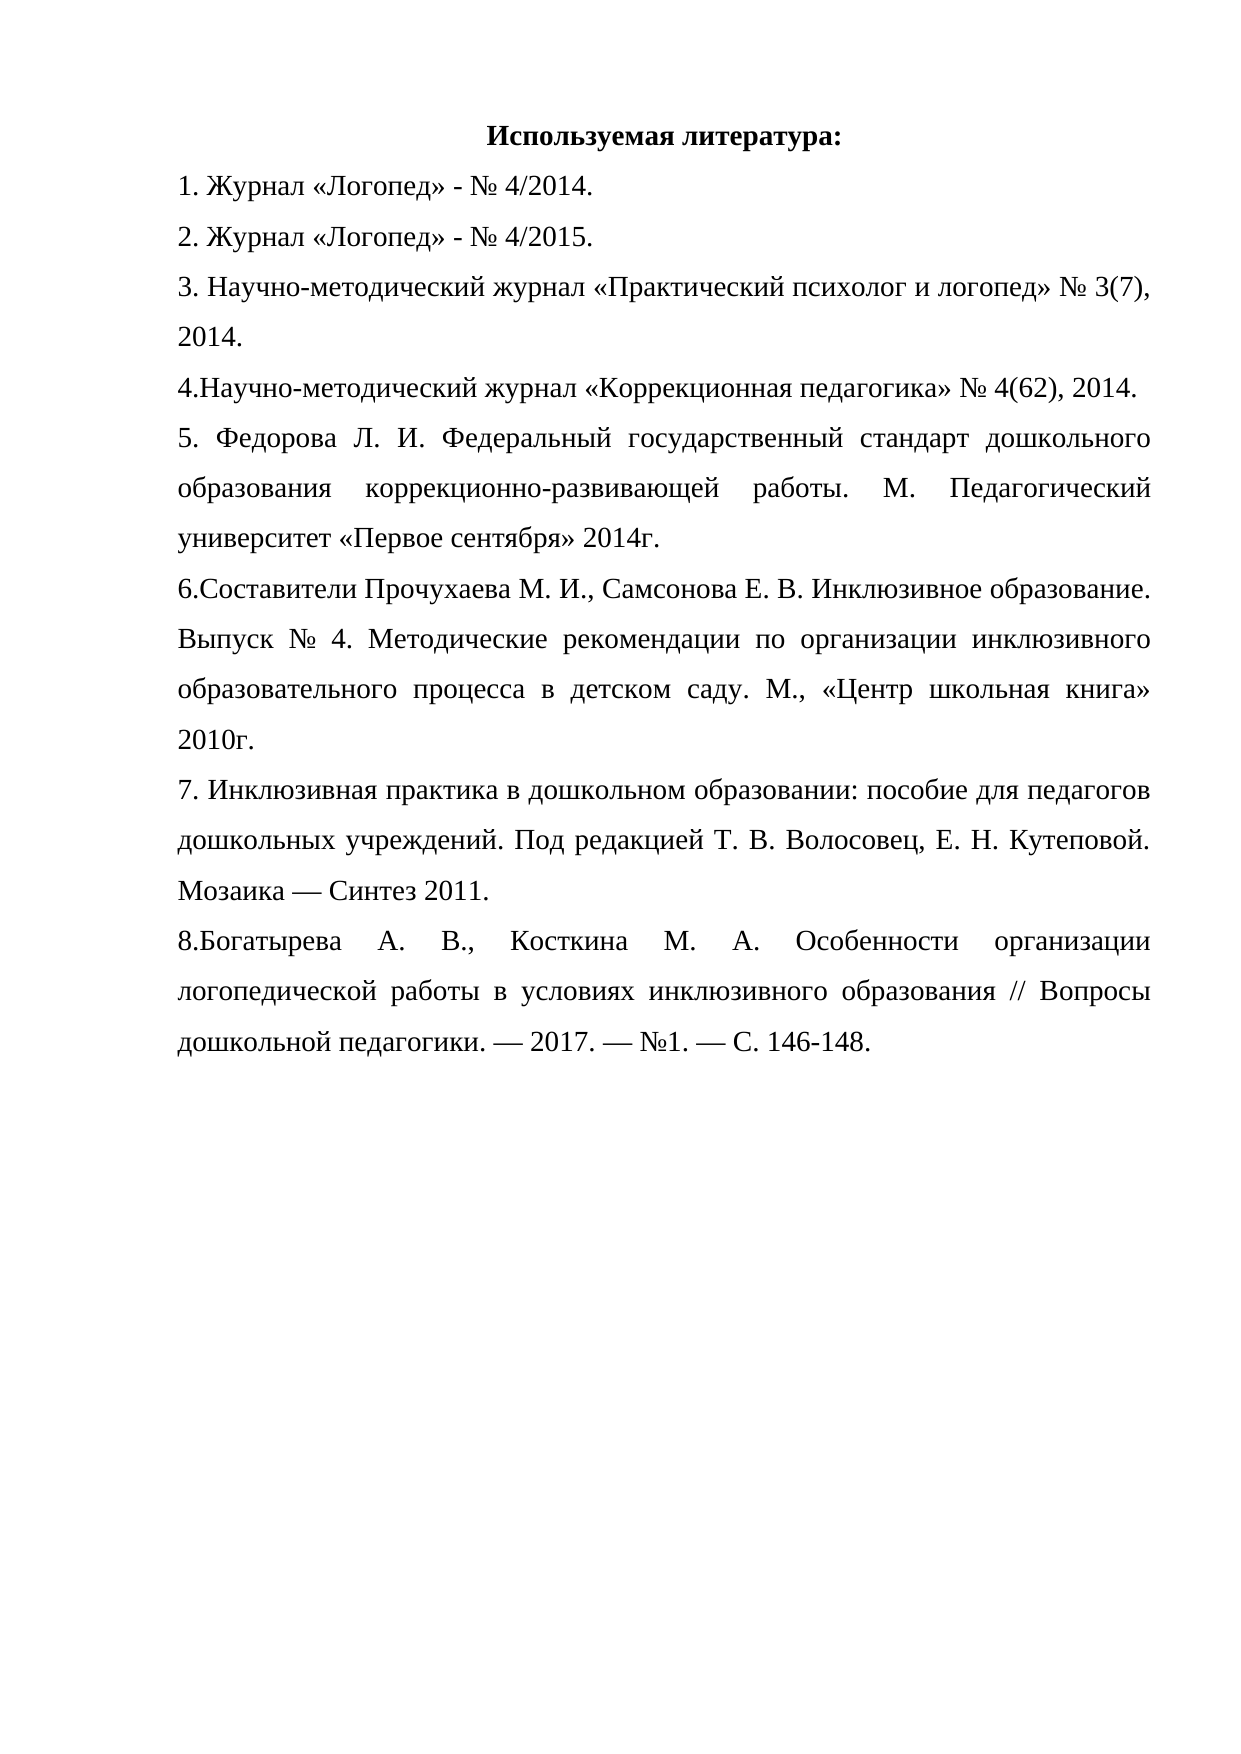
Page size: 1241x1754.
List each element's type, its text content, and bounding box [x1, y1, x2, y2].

text 4.Научно-методический журнал «Коррекционная педагогика» № 4(62), 2014. [177, 370, 1152, 403]
text 1. Журнал «Логопед» - № 4/2014. [177, 168, 1152, 202]
text 3. Научно-методический журнал «Практический психолог и логопед» № 3(7), 2014. [177, 269, 1152, 353]
text 2. Журнал «Логопед» - № 4/2015. [177, 219, 1152, 252]
text 8.Богатырева А. В., Косткина М. А. Особенности организации логопедической работы в условиях инклюзивного образования // Вопросы дошкольной педагогики. — 2017. — №1. — С. 146-148. [177, 923, 1152, 1057]
text Используемая литература: [177, 118, 1152, 152]
text 5. Федорова Л. И. Федеральный государственный стандарт дошкольного образования коррекционно-развивающей работы. М. Педагогический университет «Первое сентября» 2014г. [177, 420, 1152, 554]
text 6.Составители Прочухаева М. И., Самсонова Е. В. Инклюзивное образование. Выпуск № 4. Методические рекомендации по организации инклюзивного образовательного процесса в детском саду. М., «Центр школьная книга» 2010г. [177, 571, 1152, 755]
text 7. Инклюзивная практика в дошкольном образовании: пособие для педагогов дошкольных учреждений. Под редакцией Т. В. Волосовец, Е. Н. Кутеповой. Мозаика — Синтез 2011. [177, 772, 1152, 906]
